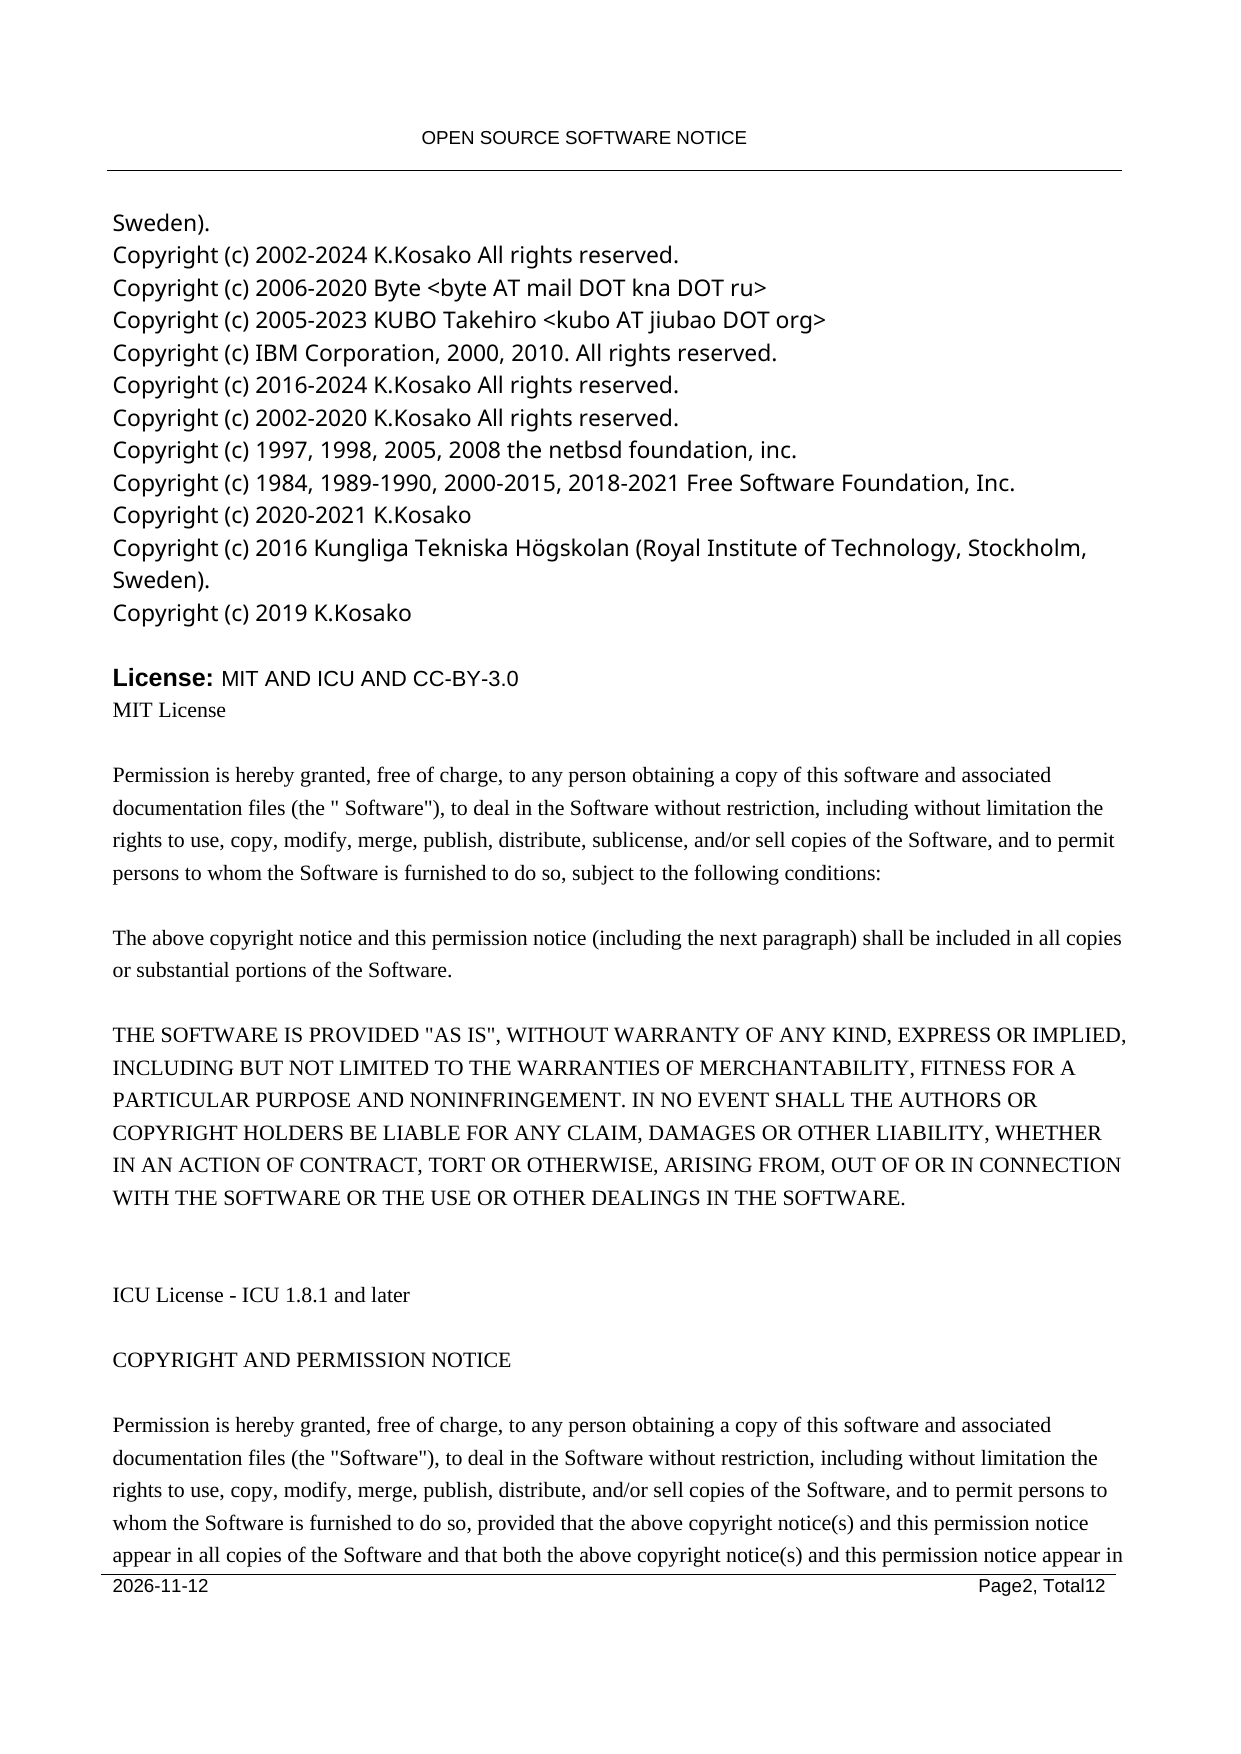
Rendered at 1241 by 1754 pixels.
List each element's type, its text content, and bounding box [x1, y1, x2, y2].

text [112, 694, 1128, 1571]
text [112, 206, 1128, 661]
text License: MIT AND ICU AND CC-BY-3.0 [112, 661, 1128, 694]
